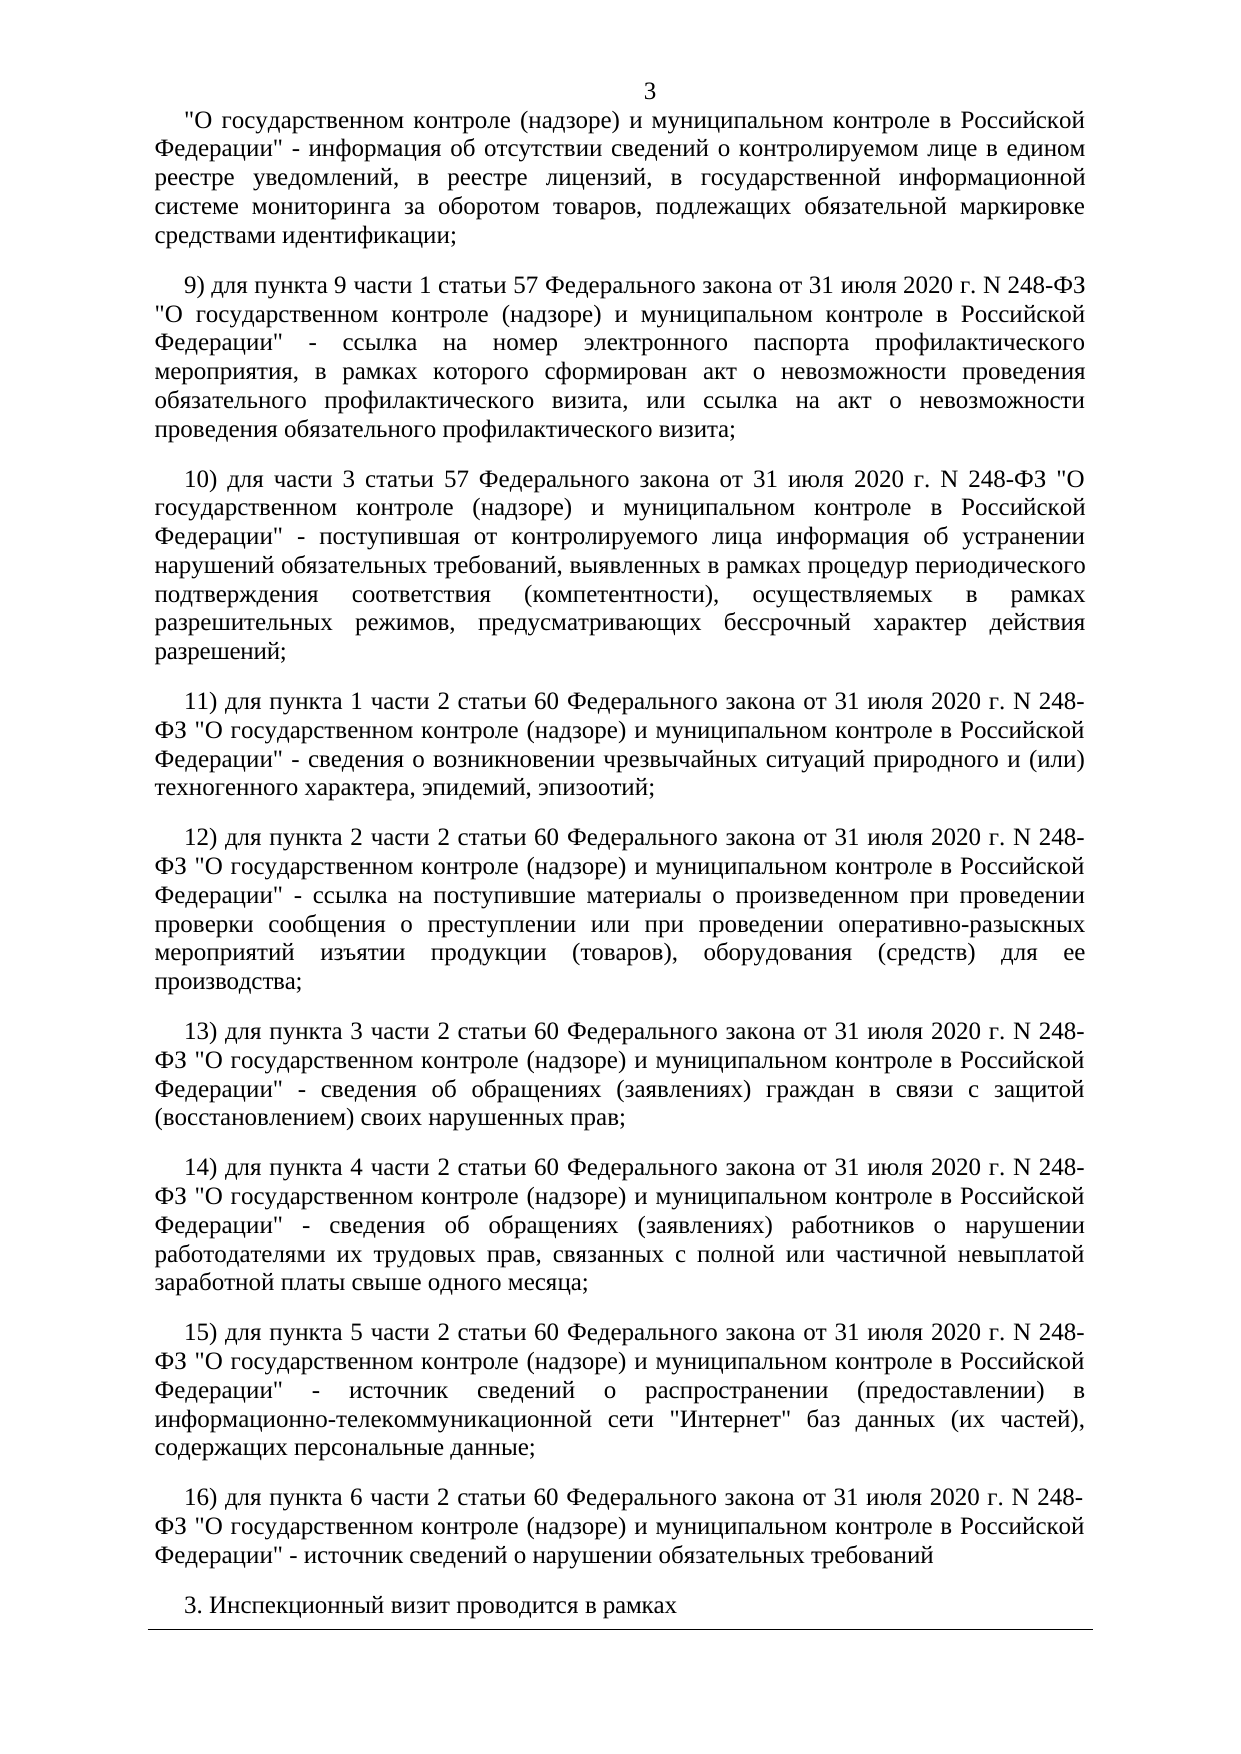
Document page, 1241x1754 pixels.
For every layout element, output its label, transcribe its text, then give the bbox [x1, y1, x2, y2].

list для пункта 2 части 2 статьи 60 Федерального закона от 31 июля 2020 г. N 248- ФЗ "О государственном контроле (надзоре) и муниципальном контроле в Российской Федерации" - ссылка на поступившие материалы о произведенном при проведении проверки сообщения о преступлении или при проведении оперативно-разыскных мероприятий изъятии продукции (товаров), оборудования (средств) для ее производства; [154, 822, 1086, 995]
text "О государственном контроле (надзоре) и муниципальном контроле в Российской Федерации" - информация об отсутствии сведений о контролируемом лице в едином реестре уведомлений, в реестре лицензий, в государственной информационной системе мониторинга за оборотом товаров, подлежащих обязательной маркировке средствами идентификации; [154, 105, 1086, 248]
list для пункта 3 части 2 статьи 60 Федерального закона от 31 июля 2020 г. N 248- ФЗ "О государственном контроле (надзоре) и муниципальном контроле в Российской Федерации" - сведения об обращениях (заявлениях) граждан в связи с защитой (восстановлением) своих нарушенных прав; [154, 1016, 1086, 1131]
list для пункта 4 части 2 статьи 60 Федерального закона от 31 июля 2020 г. N 248- ФЗ "О государственном контроле (надзоре) и муниципальном контроле в Российской Федерации" - сведения об обращениях (заявлениях) работников о нарушении работодателями их трудовых прав, связанных с полной или частичной невыплатой заработной платы свыше одного месяца; [154, 1152, 1086, 1296]
list для пункта 5 части 2 статьи 60 Федерального закона от 31 июля 2020 г. N 248- ФЗ "О государственном контроле (надзоре) и муниципальном контроле в Российской Федерации" - источник сведений о распространении (предоставлении) в информационно-телекоммуникационной сети "Интернет" баз данных (их частей), содержащих персональные данные; [154, 1317, 1086, 1461]
list для пункта 6 части 2 статьи 60 Федерального закона от 31 июля 2020 г. N 248- ФЗ "О государственном контроле (надзоре) и муниципальном контроле в Российской Федерации" - источник сведений о нарушении обязательных требований [154, 1482, 1085, 1569]
list Инспекционный визит проводится в рамках [184, 1590, 1166, 1619]
list для части 3 статьи 57 Федерального закона от 31 июля 2020 г. N 248-ФЗ "О государственном контроле (надзоре) и муниципальном контроле в Российской Федерации" - поступившая от контролируемого лица информация об устранении нарушений обязательных требований, выявленных в рамках процедур периодического подтверждения соответствия (компетентности), осуществляемых в рамках разрешительных режимов, предусматривающих бессрочный характер действия разрешений; [154, 464, 1086, 665]
list для пункта 9 части 1 статьи 57 Федерального закона от 31 июля 2020 г. N 248-ФЗ "О государственном контроле (надзоре) и муниципальном контроле в Российской Федерации" - ссылка на номер электронного паспорта профилактического мероприятия, в рамках которого сформирован акт о невозможности проведения обязательного профилактического визита, или ссылка на акт о невозможности проведения обязательного профилактического визита; [154, 270, 1086, 442]
list для пункта 1 части 2 статьи 60 Федерального закона от 31 июля 2020 г. N 248- ФЗ "О государственном контроле (надзоре) и муниципальном контроле в Российской Федерации" - сведения о возникновении чрезвычайных ситуаций природного и (или) техногенного характера, эпидемий, эпизоотий; [154, 686, 1086, 801]
